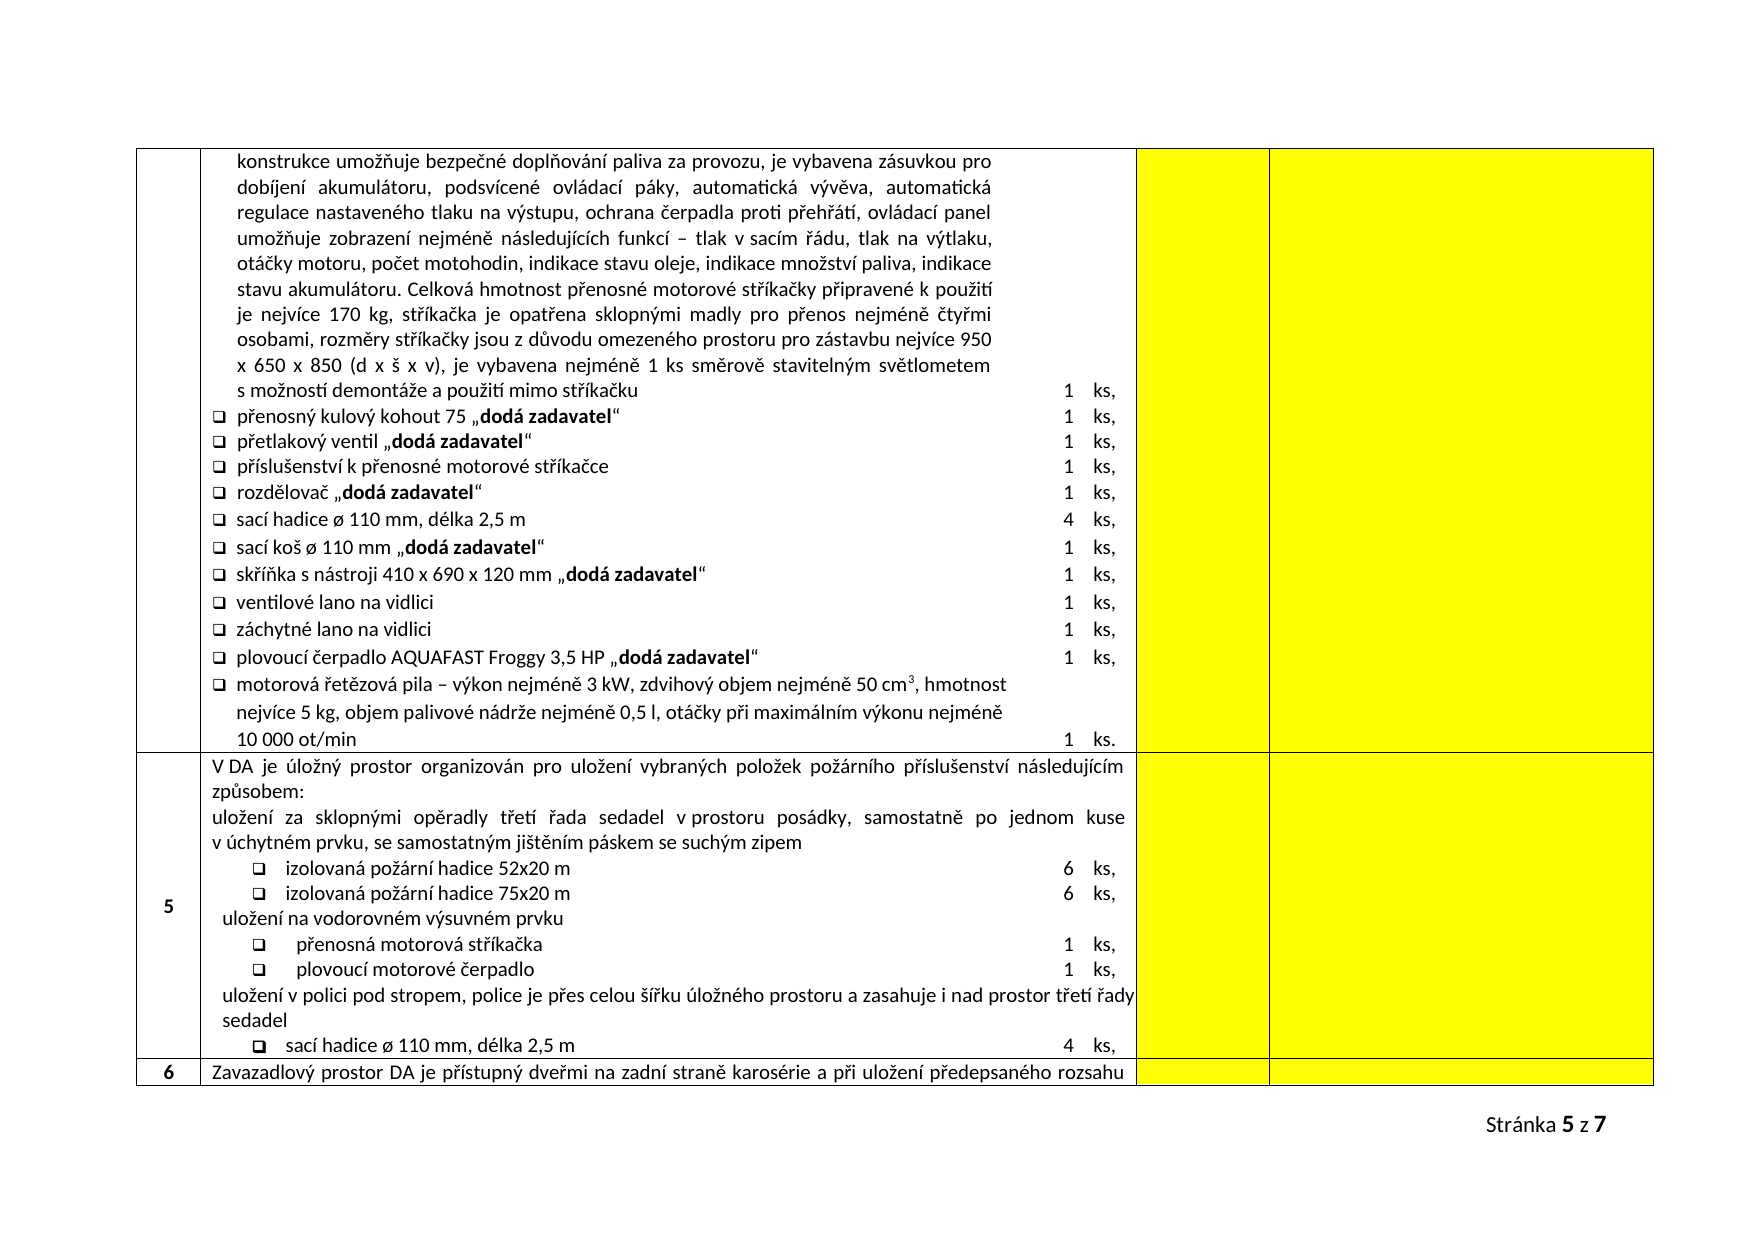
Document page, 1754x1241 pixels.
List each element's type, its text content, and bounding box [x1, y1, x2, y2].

table_cell [1270, 149, 1653, 752]
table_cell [201, 1059, 1136, 1084]
table_cell 4 [137, 149, 200, 752]
table_cell [1270, 1059, 1653, 1084]
table_cell [1137, 149, 1269, 752]
table_cell [1137, 753, 1269, 1058]
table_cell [201, 149, 1136, 752]
table_cell 5 [137, 753, 200, 1058]
table_cell V DA je úložný prostor organizován pro uložení vybraných položek požárního příslušenství následujícím způsobem: uložení za sklopnými opěradly třetí řada sedadel v prostoru posádky, samostatně po jednom kuse v úchytném prvku, se samostatným jištěním páskem se suchým zipem izolovaná požární hadice 52x20 m 6 ks, izolovaná požární hadice 75x20 m 6 ks, uložení na vodorovném výsuvném prvku přenosná motorová stříkačka 1 ks, plovoucí motorové čerpadlo 1 ks, uložení v polici pod stropem, police je přes celou šířku úložného prostoru a zasahuje i nad prostor třetí řady sedadel sací hadice ø 110 mm, délka 2,5 m 4 ks, [201, 753, 1136, 1058]
table_cell [1270, 753, 1653, 1058]
table_cell 6 [137, 1059, 200, 1084]
table_cell [1137, 1059, 1269, 1084]
